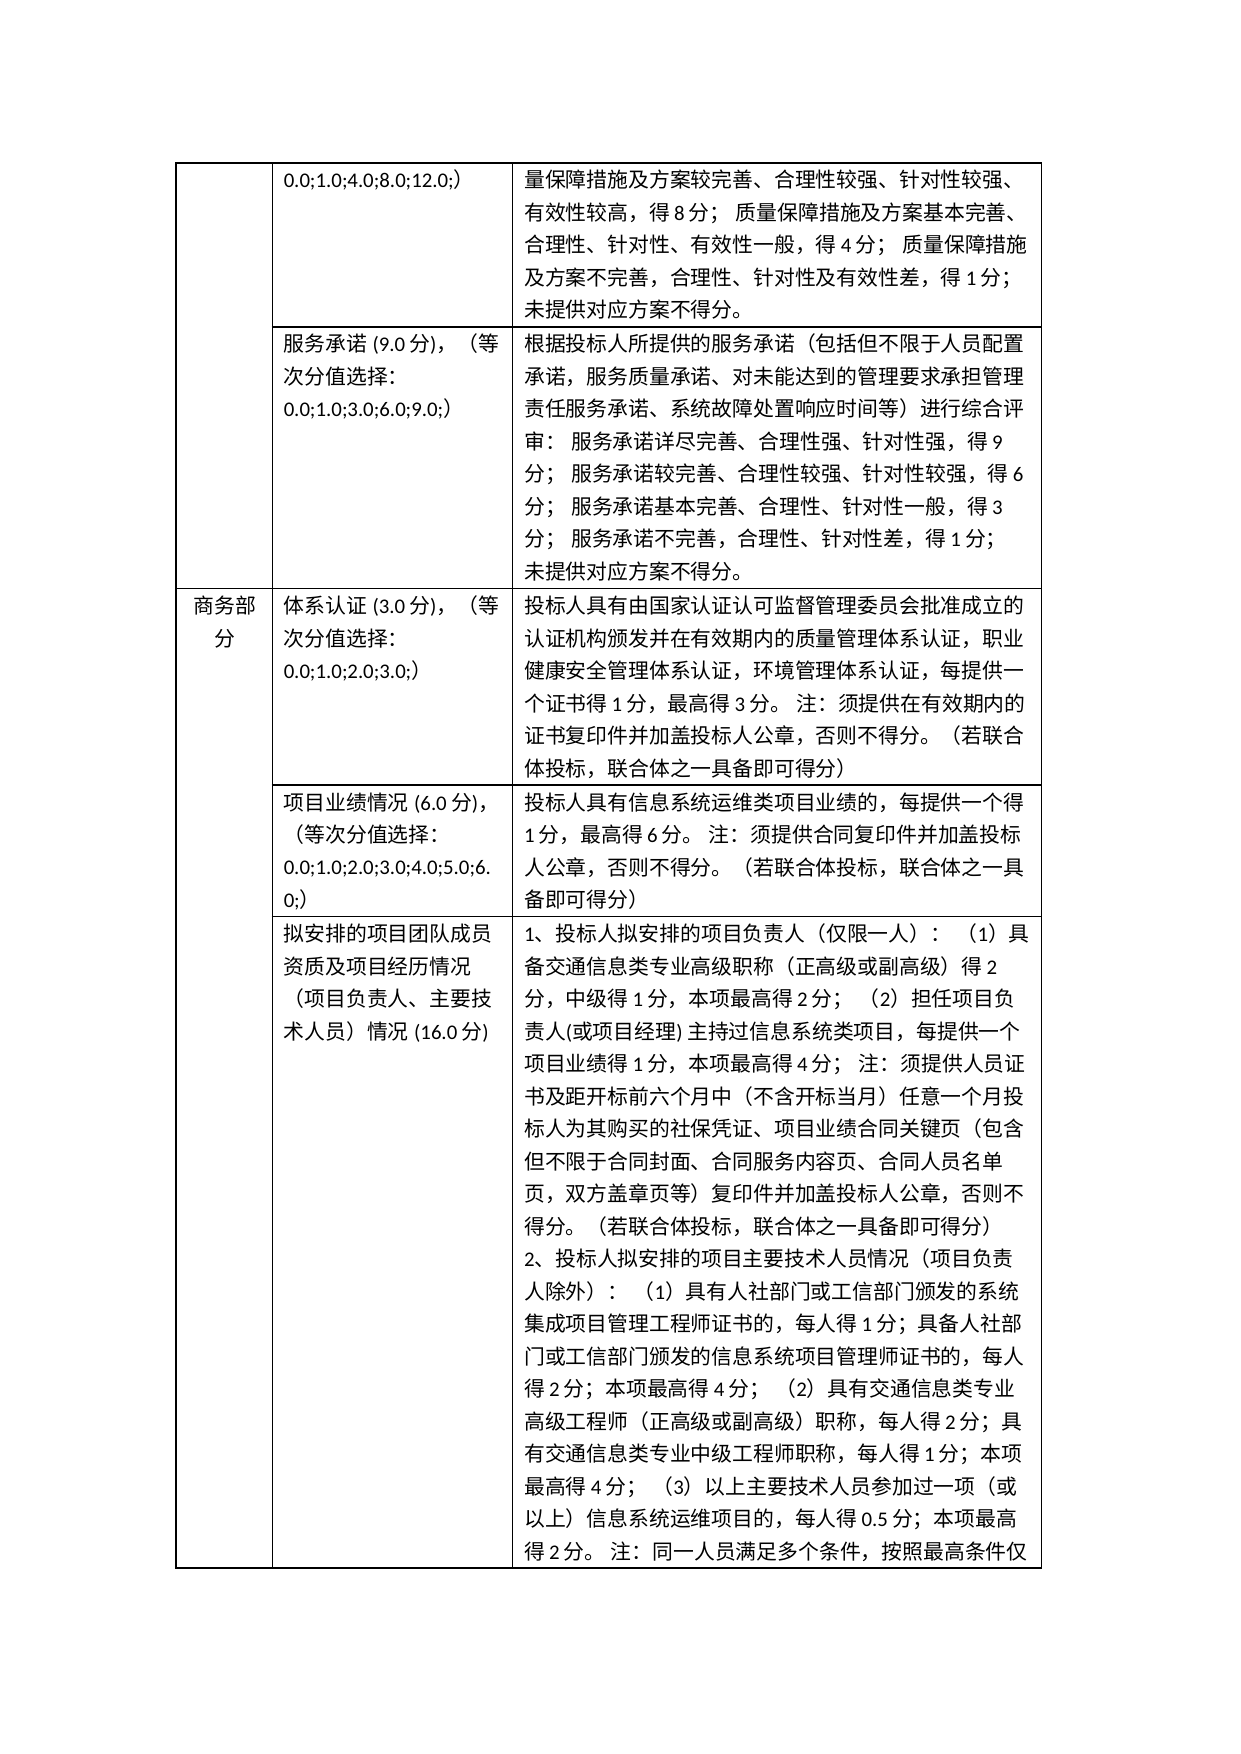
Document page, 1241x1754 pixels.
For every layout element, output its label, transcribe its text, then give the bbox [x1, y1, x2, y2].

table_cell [273, 164, 512, 326]
table_cell 投标人具有信息系统运维类项目业绩的，每提供一个得1分，最高得6分。 注：须提供合同复印件并加盖投标人公章，否则不得分。（若联合体投标，联合体之一具备即可得分） [513, 786, 1041, 916]
table_cell 根据投标人所提供的服务承诺（包括但不限于人员配置承诺，服务质量承诺、对未能达到的管理要求承担管理责任服务承诺、系统故障处置响应时间等）进行综合评审： 服务承诺详尽完善、合理性强、针对性强，得9分； 服务承诺较完善、合理性较强、针对性较强，得6分； 服务承诺基本完善、合理性、针对性一般，得3分； 服务承诺不完善，合理性、针对性差，得1分； 未提供对应方案不得分。 [513, 328, 1041, 588]
table_cell 服务承诺 (9.0分)，（等次分值选择：0.0;1.0;3.0;6.0;9.0;） [273, 328, 512, 588]
table_cell 投标人具有由国家认证认可监督管理委员会批准成立的认证机构颁发并在有效期内的质量管理体系认证，职业健康安全管理体系认证，环境管理体系认证，每提供一个证书得1分，最高得3分。 注：须提供在有效期内的证书复印件并加盖投标人公章，否则不得分。（若联合体投标，联合体之一具备即可得分） [513, 589, 1041, 784]
table_cell 商务部分 [177, 589, 272, 1567]
table_cell 项目业绩情况 (6.0分)，（等次分值选择：0.0;1.0;2.0;3.0;4.0;5.0;6.0;） [273, 786, 512, 916]
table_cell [273, 917, 512, 1567]
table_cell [513, 917, 1041, 1567]
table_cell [513, 164, 1041, 326]
table_cell 体系认证 (3.0分)，（等次分值选择：0.0;1.0;2.0;3.0;） [273, 589, 512, 784]
